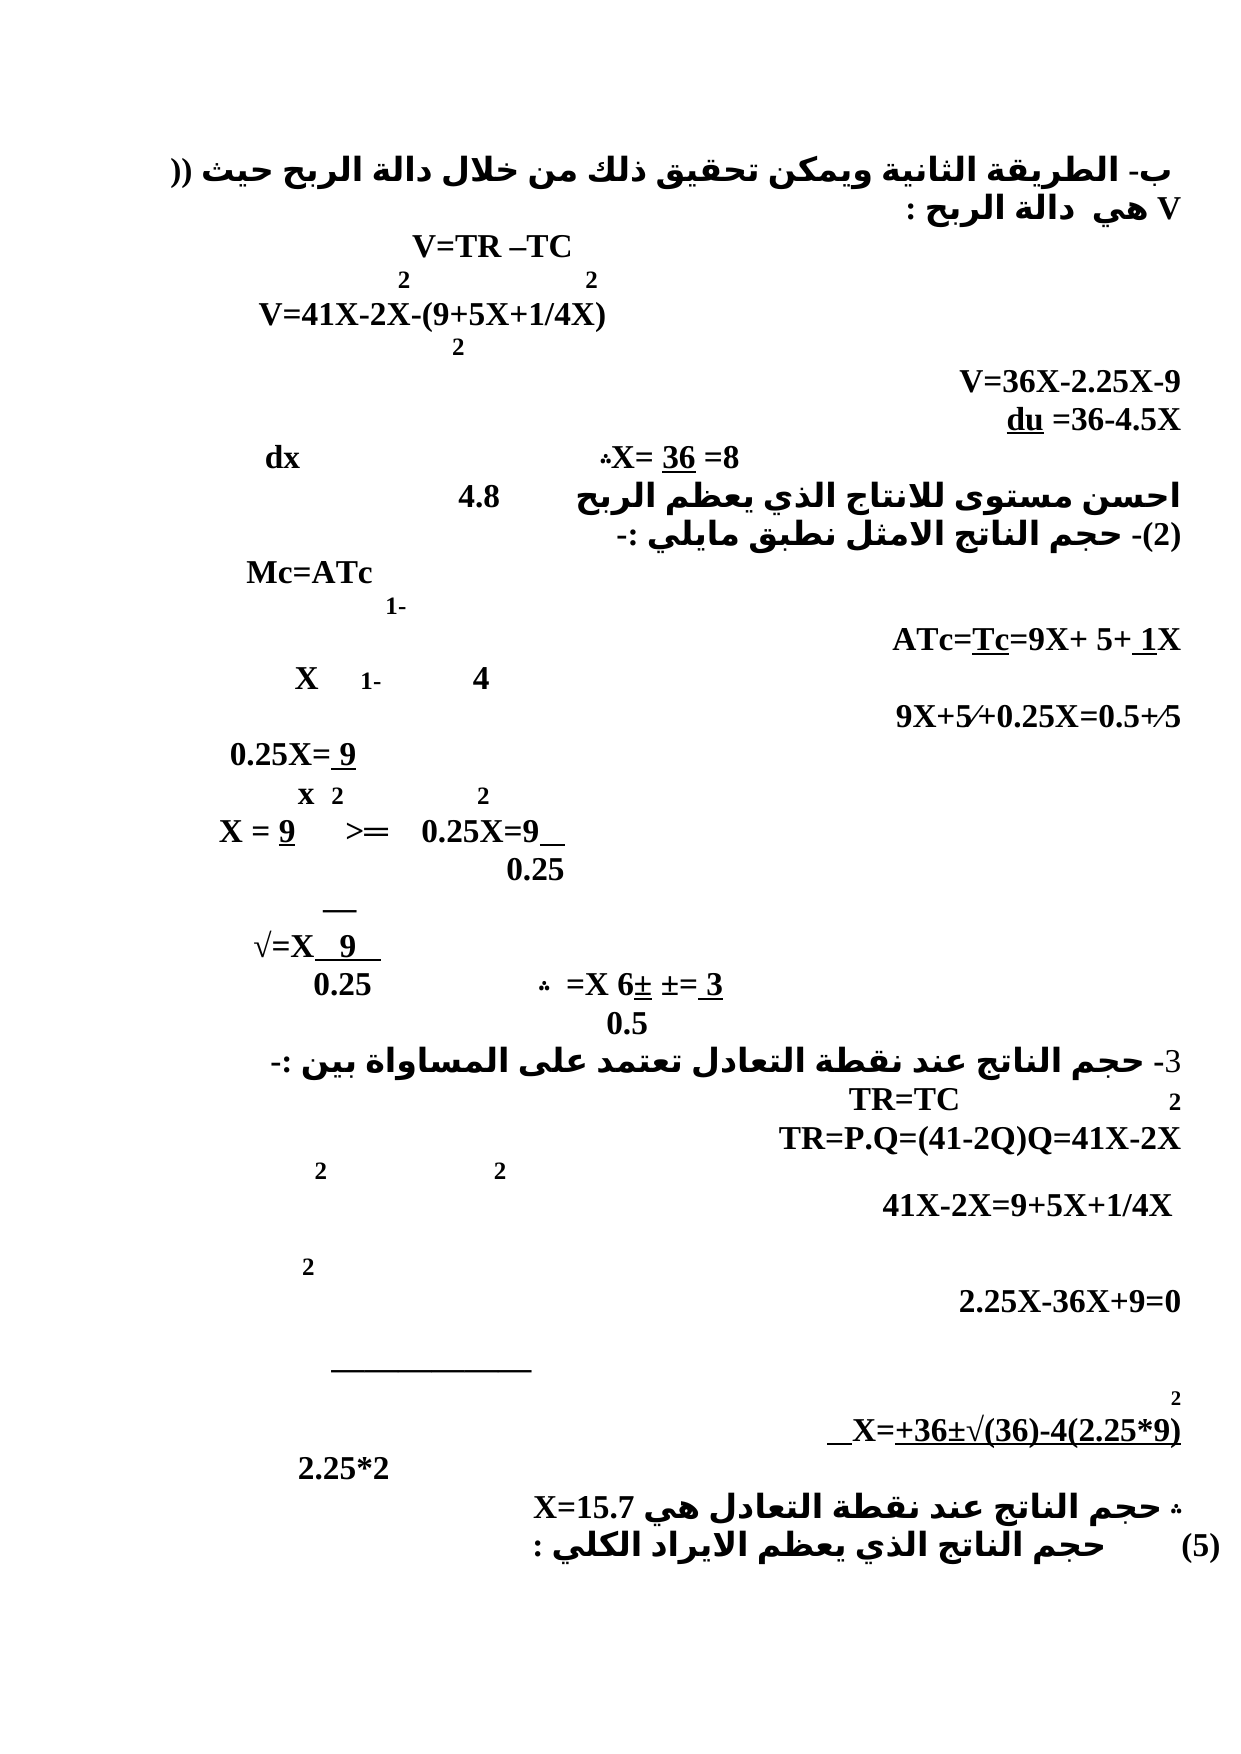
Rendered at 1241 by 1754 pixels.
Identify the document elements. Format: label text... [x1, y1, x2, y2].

text X = 9 >═ 0.25X=9 [169, 811, 1181, 849]
text 2 2 [169, 265, 1181, 294]
text X=+36±√(36)-4(2.25*9) [169, 1410, 1181, 1449]
text V=TR –TC [169, 227, 1181, 265]
text V=36X-2.25X-9 [169, 361, 1181, 399]
text 2 x 2 [169, 773, 1181, 811]
list حجم الناتج الذي يعظم الايراد الكلي : [169, 1525, 1181, 1564]
text 41X-2X=9+5X+1/4X [169, 1185, 1181, 1223]
text ATc=Tc=9X+ 5+ 1X [169, 619, 1181, 658]
text (2)- حجم الناتج الامثل نطبق مايلي :- [169, 514, 1181, 552]
text 2 [169, 332, 1181, 361]
text 2 2 [169, 1156, 1181, 1185]
text 3 =± 6± X= ؞ 0.25 [169, 964, 1181, 1003]
text ―――――― 2 [169, 1348, 1181, 1410]
text 2.25X-36X+9=0 [169, 1281, 1181, 1319]
text du =36-4.5X [169, 399, 1181, 437]
text احسن مستوى للانتاج الذي يعظم الربح 4.8 [169, 476, 1181, 514]
text ؞ حجم الناتج عند نقطة التعادل هي X=15.7 [169, 1487, 1181, 1525]
text 2*2.25 [169, 1449, 1181, 1487]
text X= 36 =8؞ dx [169, 437, 1181, 476]
text TR=TC 2 [169, 1079, 1181, 1118]
text V=41X-2X-(9+5X+1/4X) [169, 294, 1181, 332]
text Mc=ATc [169, 552, 1181, 591]
text 0.5 [169, 1003, 1181, 1041]
text ― [169, 888, 1181, 926]
text TR=P.Q=(41-2Q)Q=41X-2X [169, 1118, 1181, 1156]
text 5∕+0.5=9X+5∕+0.25X [169, 696, 1181, 734]
text 4 -1 X [169, 658, 1181, 696]
text 2 [169, 1252, 1181, 1281]
text 0.25 [169, 849, 1181, 888]
text 9 X=√ [169, 926, 1181, 964]
text ب- الطريقة الثانية ويمكن تحقيق ذلك من خلال دالة الربح حيث ((V هي دالة الربح : [169, 150, 1181, 227]
text 0.25X= 9 [169, 734, 1181, 773]
text 3- حجم الناتج عند نقطة التعادل تعتمد على المساواة بين :- [169, 1041, 1181, 1079]
text -1 [169, 591, 1181, 619]
